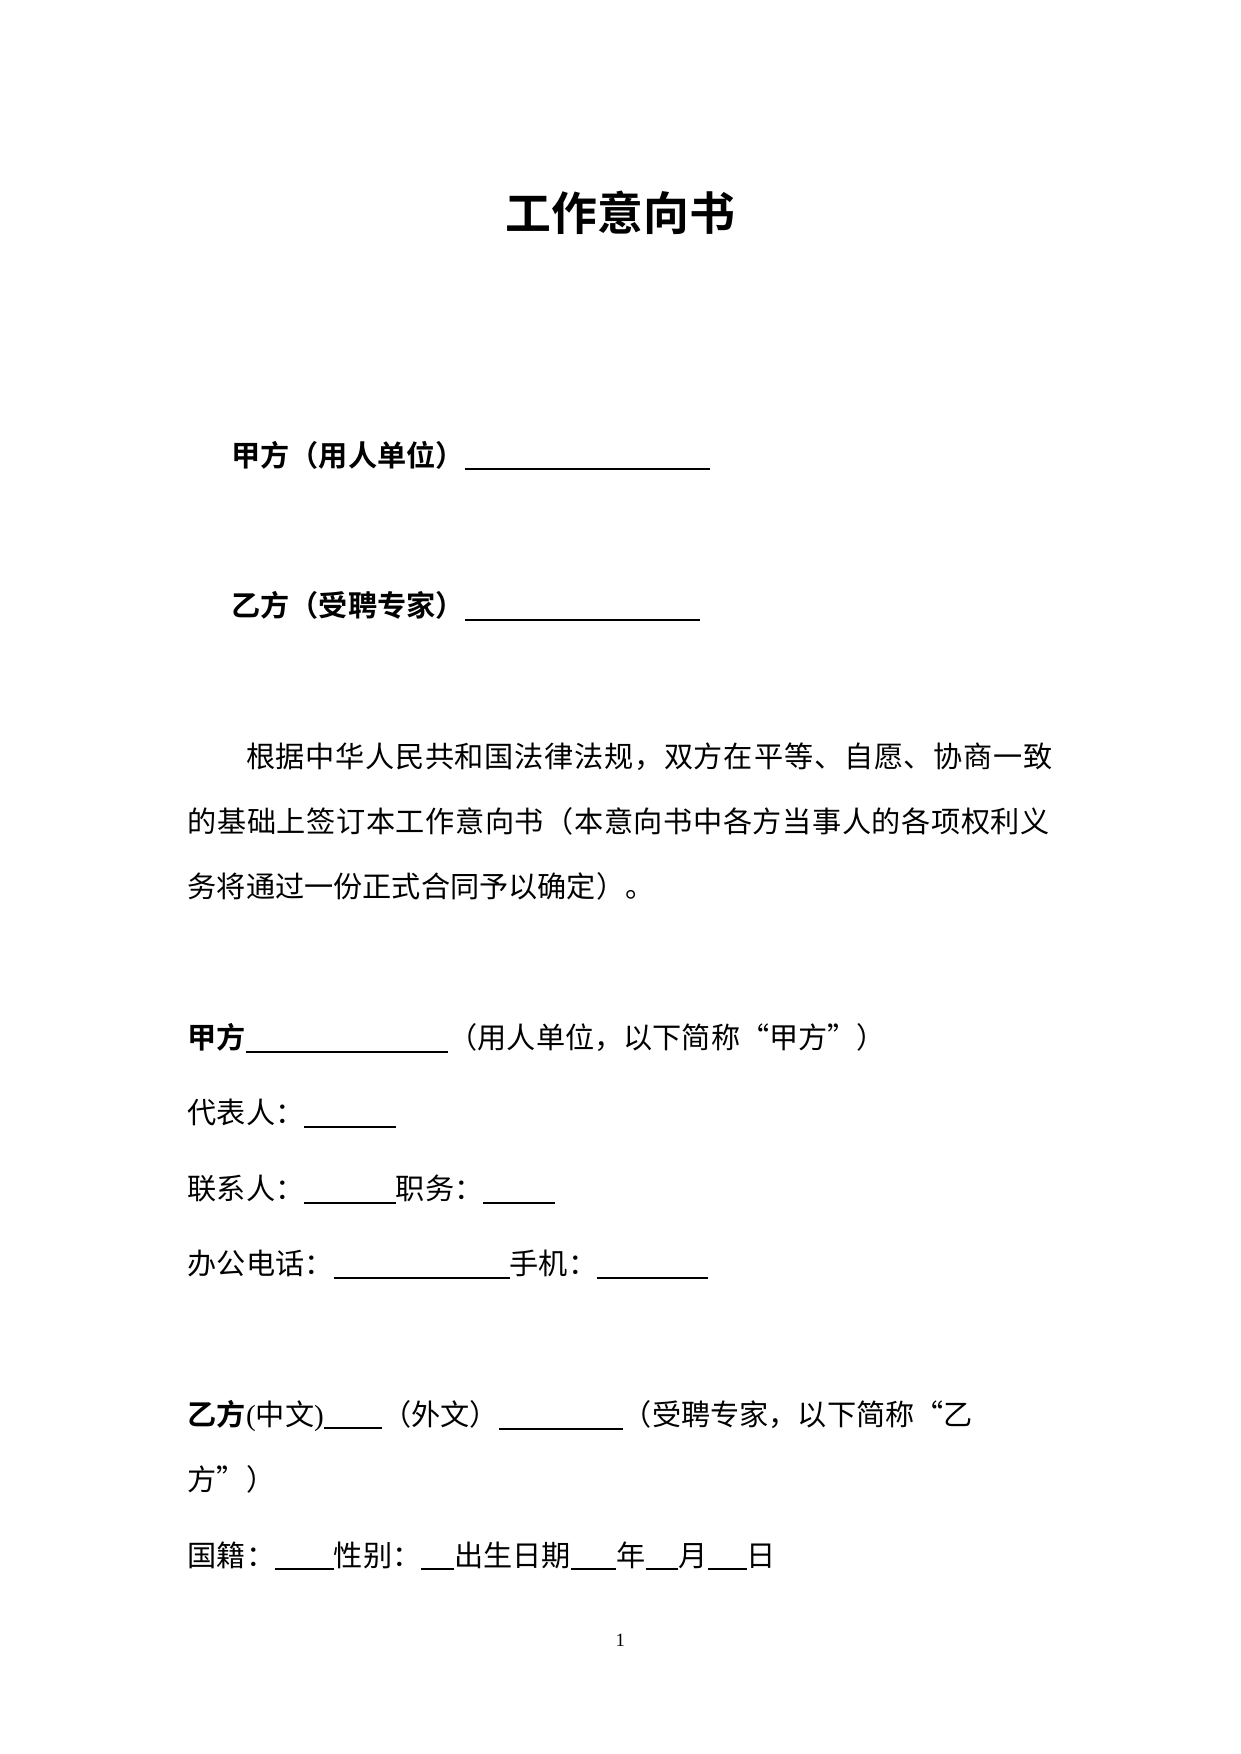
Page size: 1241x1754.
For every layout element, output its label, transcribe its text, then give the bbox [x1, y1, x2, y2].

text 甲方（用人单位） [187, 421, 1053, 486]
text 乙方（受聘专家） [187, 572, 1053, 637]
text 根据中华人民共和国法律法规，双方在平等、自愿、协商一致的基础上签订本工作意向书（本意向书中各方当事人的各项权利义务将通过一份正式合同予以确定）。 [187, 722, 1053, 917]
text 办公电话： 手机： [187, 1229, 1053, 1294]
text 代表人： [187, 1079, 1053, 1144]
text 联系人： 职务： [187, 1154, 1053, 1219]
text 乙方(中文) （外文） （受聘专家，以下简称“乙方”） [187, 1380, 1053, 1510]
text 工作意向书 [187, 162, 1053, 259]
text 国籍： 性别： 出生日期 年 月 日 [187, 1521, 1053, 1586]
text 甲方 （用人单位，以下简称“甲方”） [187, 1003, 1053, 1068]
